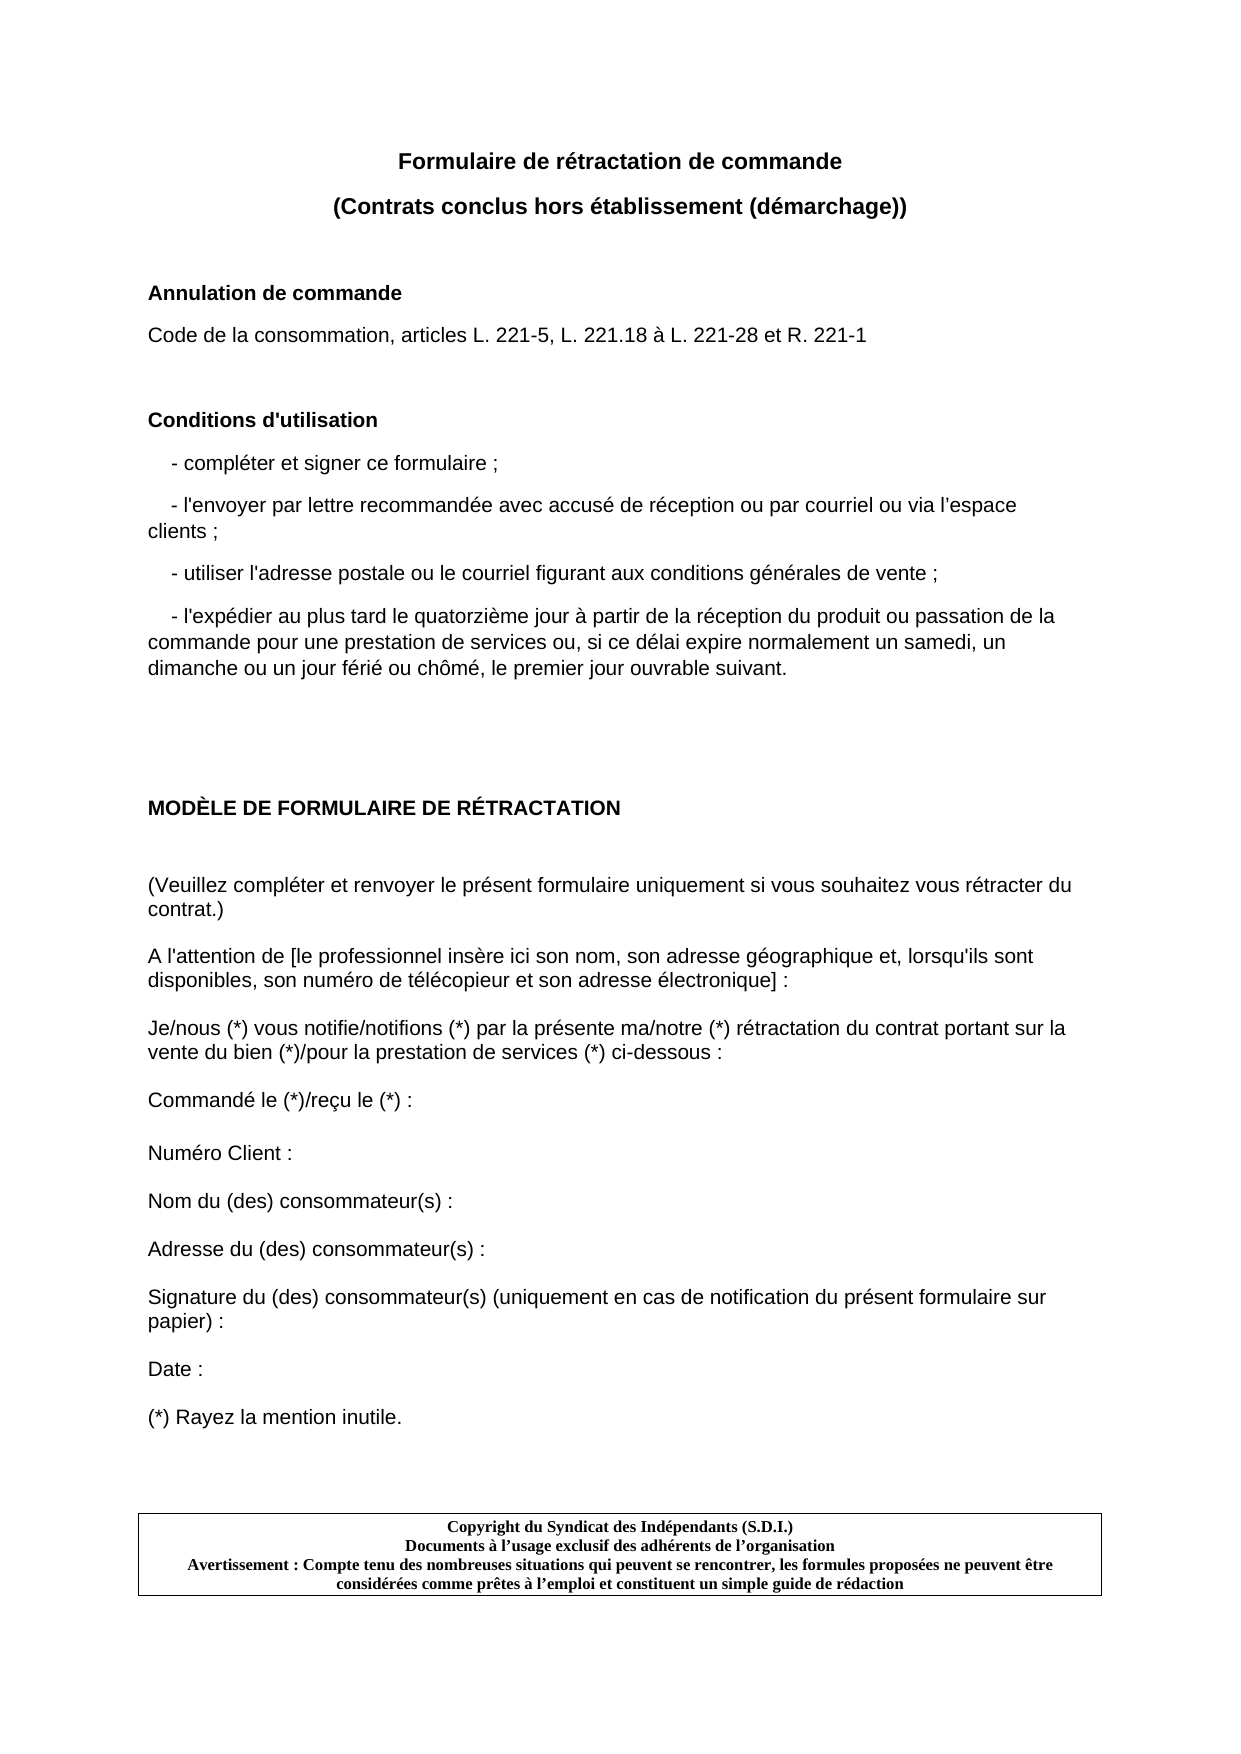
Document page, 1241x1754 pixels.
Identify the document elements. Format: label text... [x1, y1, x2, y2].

text (Veuillez compléter et renvoyer le présent formulaire uniquement si vous souhaitez vous rétracter du contrat.) A l'attention de [le professionnel insère ici son nom, son adresse géographique et, lorsqu'ils sont disponibles, son numéro de télécopieur et son adresse électronique] : Je/nous (*) vous notifie/notifions (*) par la présente ma/notre (*) rétractation du contrat portant sur la vente du bien (*)/pour la prestation de services (*) ci-dessous : Commandé le (*)/reçu le (*) : [148, 848, 1093, 1112]
text (Contrats conclus hors établissement (démarchage)) [148, 193, 1093, 219]
text - compléter et signer ce formulaire ; [148, 450, 1093, 474]
text - utiliser l'adresse postale ou le courriel figurant aux conditions générales de vente ; [148, 561, 1093, 585]
text Formulaire de rétractation de commande [148, 148, 1093, 174]
text Numéro Client : Nom du (des) consommateur(s) : Adresse du (des) consommateur(s) : Signature du (des) consommateur(s) (uniquement en cas de notification du présent formulaire sur papier) : Date : (*) Rayez la mention inutile. [148, 1141, 1093, 1429]
text Conditions d'utilisation [148, 408, 1093, 432]
text Code de la consommation, articles L. 221-5, L. 221.18 à L. 221-28 et R. 221-1 [148, 323, 1093, 347]
text - l'expédier au plus tard le quatorzième jour à partir de la réception du produit ou passation de la commande pour une prestation de services ou, si ce délai expire normalement un samedi, un dimanche ou un jour férié ou chômé, le premier jour ouvrable suivant. [148, 604, 1093, 679]
text Annulation de commande [148, 280, 1093, 304]
text MODÈLE DE FORMULAIRE DE RÉTRACTATION [148, 795, 1093, 819]
text - l'envoyer par lettre recommandée avec accusé de réception ou par courriel ou via l’espace clients ; [148, 493, 1093, 543]
